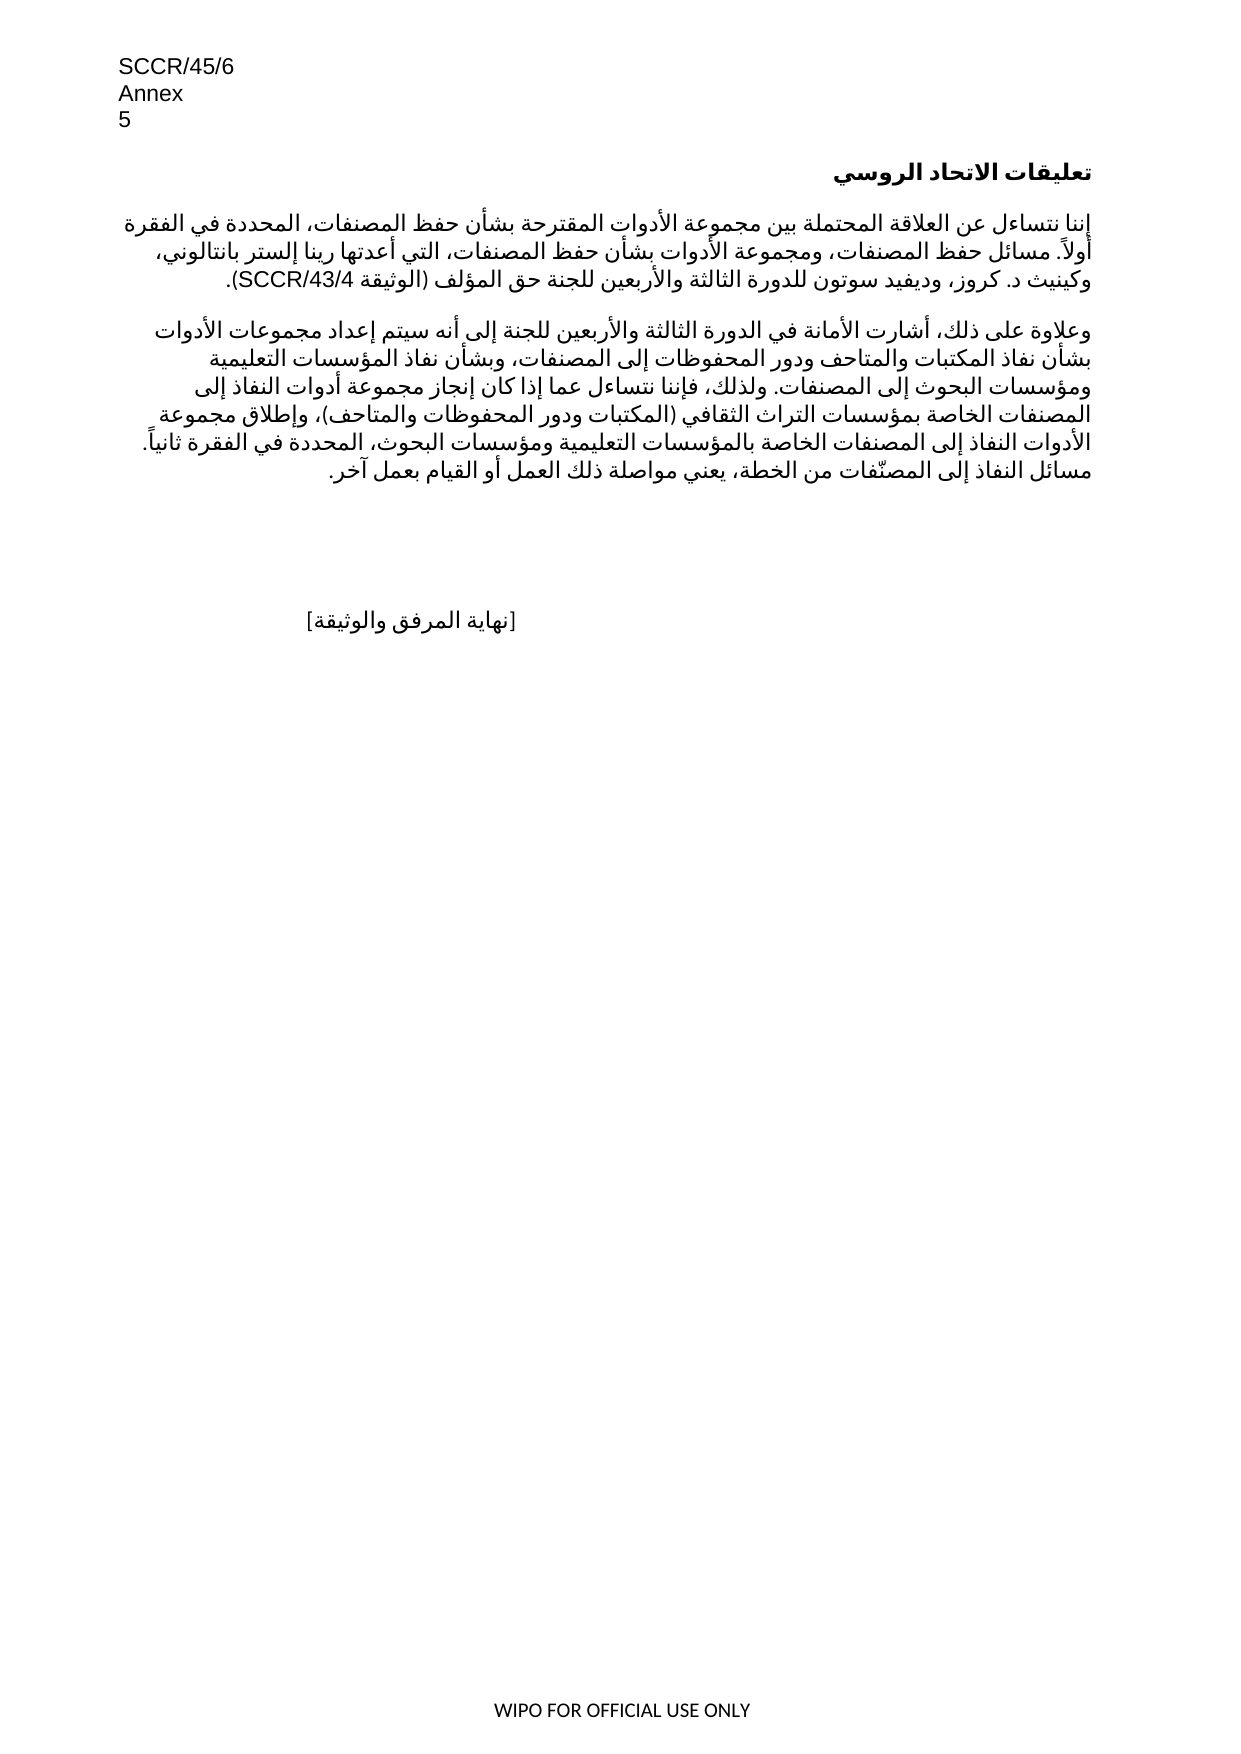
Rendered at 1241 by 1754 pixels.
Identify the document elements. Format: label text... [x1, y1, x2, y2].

text وعلاوة على ذلك، أشارت الأمانة في الدورة الثالثة والأربعين للجنة إلى أنه سيتم إعداد مجموعات الأدوات بشأن نفاذ المكتبات والمتاحف ودور المحفوظات إلى المصنفات، وبشأن نفاذ المؤسسات التعليمية ومؤسسات البحوث إلى المصنفات. ولذلك، فإننا نتساءل عما إذا كان إنجاز مجموعة أدوات النفاذ إلى المصنفات الخاصة بمؤسسات التراث الثقافي (المكتبات ودور المحفوظات والمتاحف)، وإطلاق مجموعة الأدوات النفاذ إلى المصنفات الخاصة بالمؤسسات التعليمية ومؤسسات البحوث، المحددة في الفقرة ثانياً. مسائل النفاذ إلى المصنّفات من الخطة، يعني مواصلة ذلك العمل أو القيام بعمل آخر. [118, 316, 1092, 484]
text إننا نتساءل عن العلاقة المحتملة بين مجموعة الأدوات المقترحة بشأن حفظ المصنفات، المحددة في الفقرة أولاً. مسائل حفظ المصنفات، ومجموعة الأدوات بشأن حفظ المصنفات، التي أعدتها رينا إلستر بانتالوني، وكينيث د. كروز، وديفيد سوتون للدورة الثالثة والأربعين للجنة حق المؤلف (الوثيقة SCCR/43/4). [118, 209, 1092, 293]
text تعليقات الاتحاد الروسي [118, 158, 1092, 187]
text ‏[نهاية المرفق والوثيقة] [118, 606, 516, 634]
